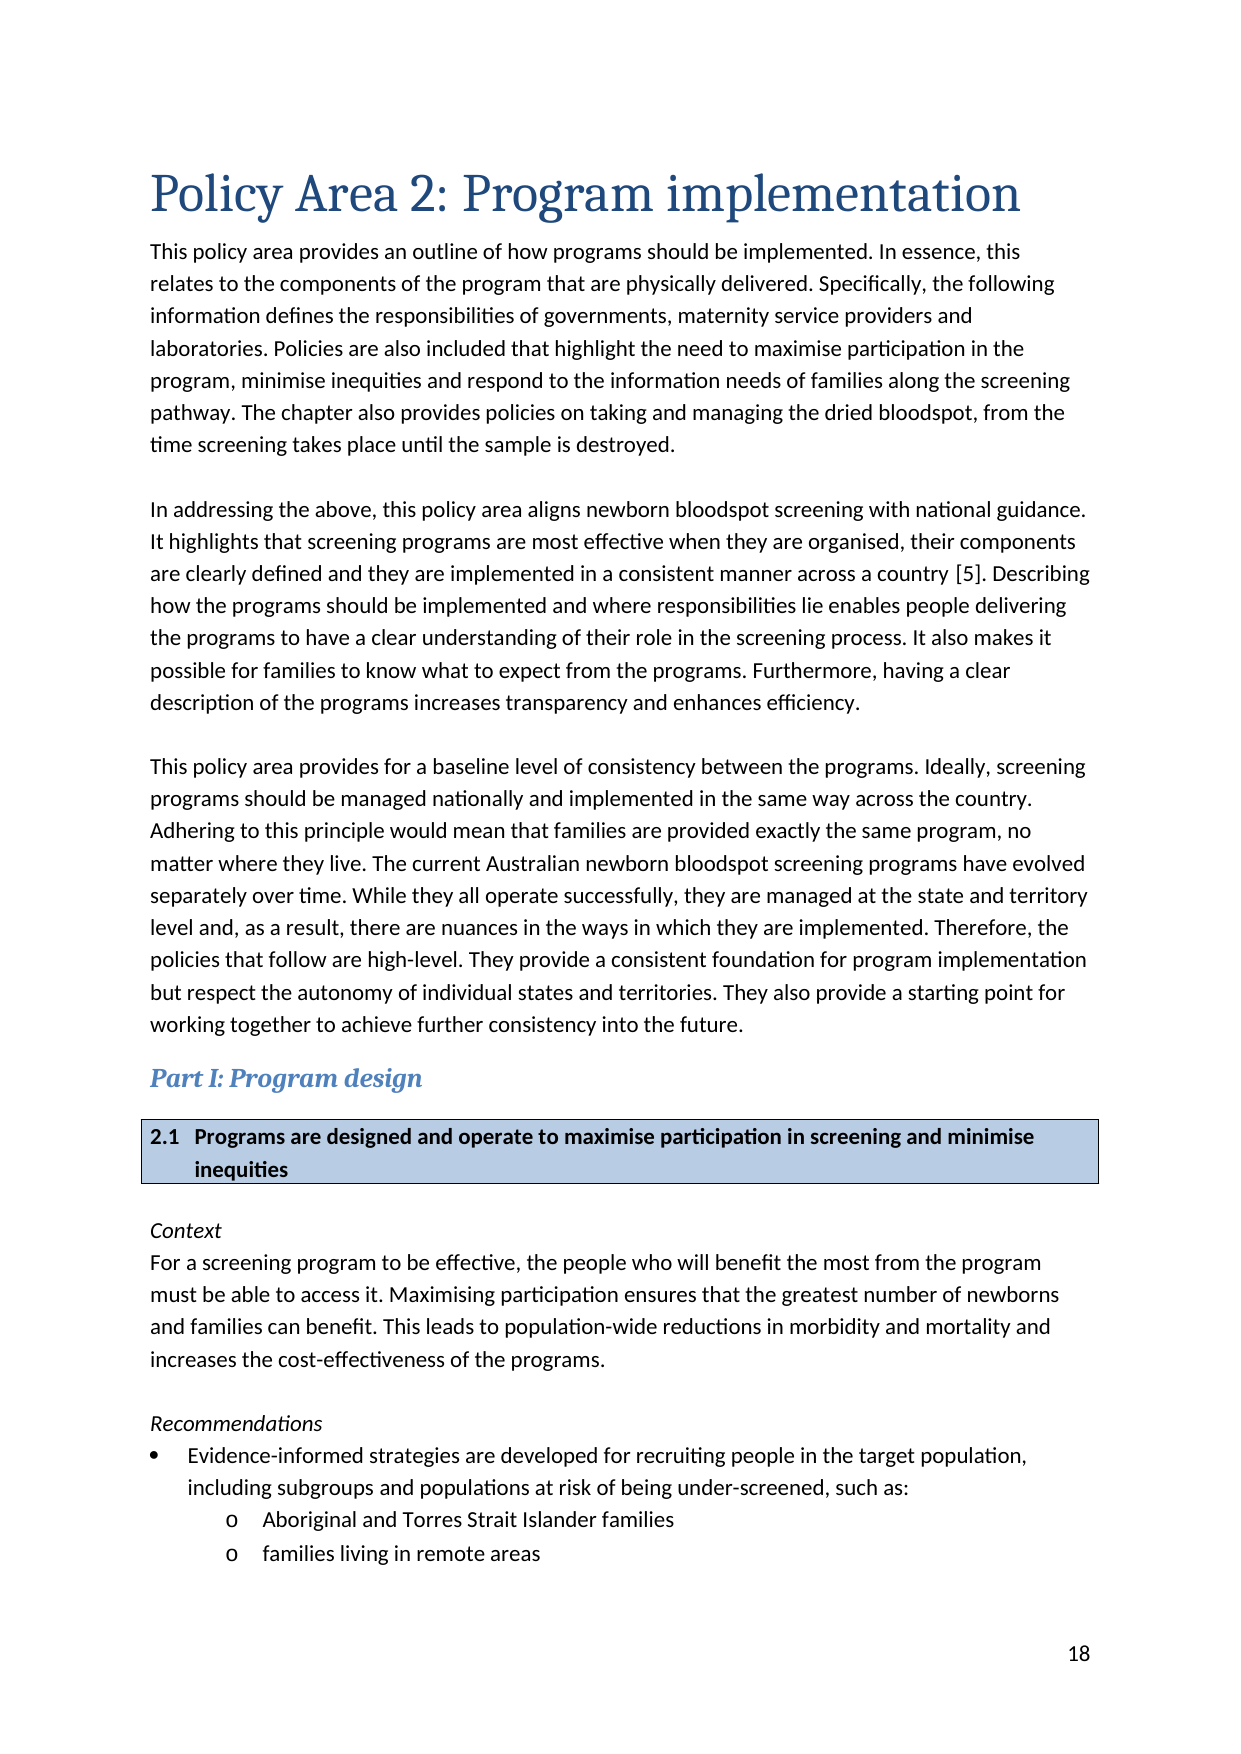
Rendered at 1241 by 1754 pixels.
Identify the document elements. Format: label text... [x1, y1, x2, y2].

list Evidence-informed strategies are developed for recruiting people in the target population, including subgroups and populations at risk of being under-screened, such as: [150, 1441, 1090, 1501]
subtitle 2.1 Programs are designed and operate to maximise participation in screening and minimise inequities [142, 1120, 1098, 1183]
subtitle Policy Area 2: Program implementation [150, 162, 1090, 225]
list families living in remote areas [225, 1539, 1090, 1568]
subtitle Context [150, 1216, 1090, 1244]
text In addressing the above, this policy area aligns newborn bloodspot screening with national guidance. It highlights that screening programs are most effective when they are organised, their components are clearly defined and they are implemented in a consistent manner across a country [5]. Describing how the programs should be implemented and where responsibilities lie enables people delivering the programs to have a clear understanding of their role in the screening process. It also makes it possible for families to know what to expect from the programs. Furthermore, having a clear description of the programs increases transparency and enhances efficiency. [150, 495, 1090, 716]
text For a screening program to be effective, the people who will benefit the most from the program must be able to access it. Maximising participation ensures that the greatest number of newborns and families can benefit. This leads to population-wide reductions in morbidity and mortality and increases the cost-effectiveness of the programs. [150, 1248, 1090, 1373]
subtitle Recommendations [150, 1409, 1090, 1437]
list Aboriginal and Torres Strait Islander families [225, 1506, 1090, 1535]
text This policy area provides an outline of how programs should be implemented. In essence, this relates to the components of the program that are physically delivered. Specifically, the following information defines the responsibilities of governments, maternity service providers and laboratories. Policies are also included that highlight the need to maximise participation in the program, minimise inequities and respond to the information needs of families along the screening pathway. The chapter also provides policies on taking and managing the dried bloodspot, from the time screening takes place until the sample is destroyed. [150, 237, 1090, 458]
text This policy area provides for a baseline level of consistency between the programs. Ideally, screening programs should be managed nationally and implemented in the same way across the country. Adhering to this principle would mean that families are provided exactly the same program, no matter where they live. The current Australian newborn bloodspot screening programs have evolved separately over time. While they all operate successfully, they are managed at the state and territory level and, as a result, there are nuances in the ways in which they are implemented. Therefore, the policies that follow are high-level. They provide a consistent foundation for program implementation but respect the autonomy of individual states and territories. They also provide a starting point for working together to achieve further consistency into the future. [150, 752, 1090, 1038]
subtitle Part I: Program design [150, 1063, 1090, 1094]
